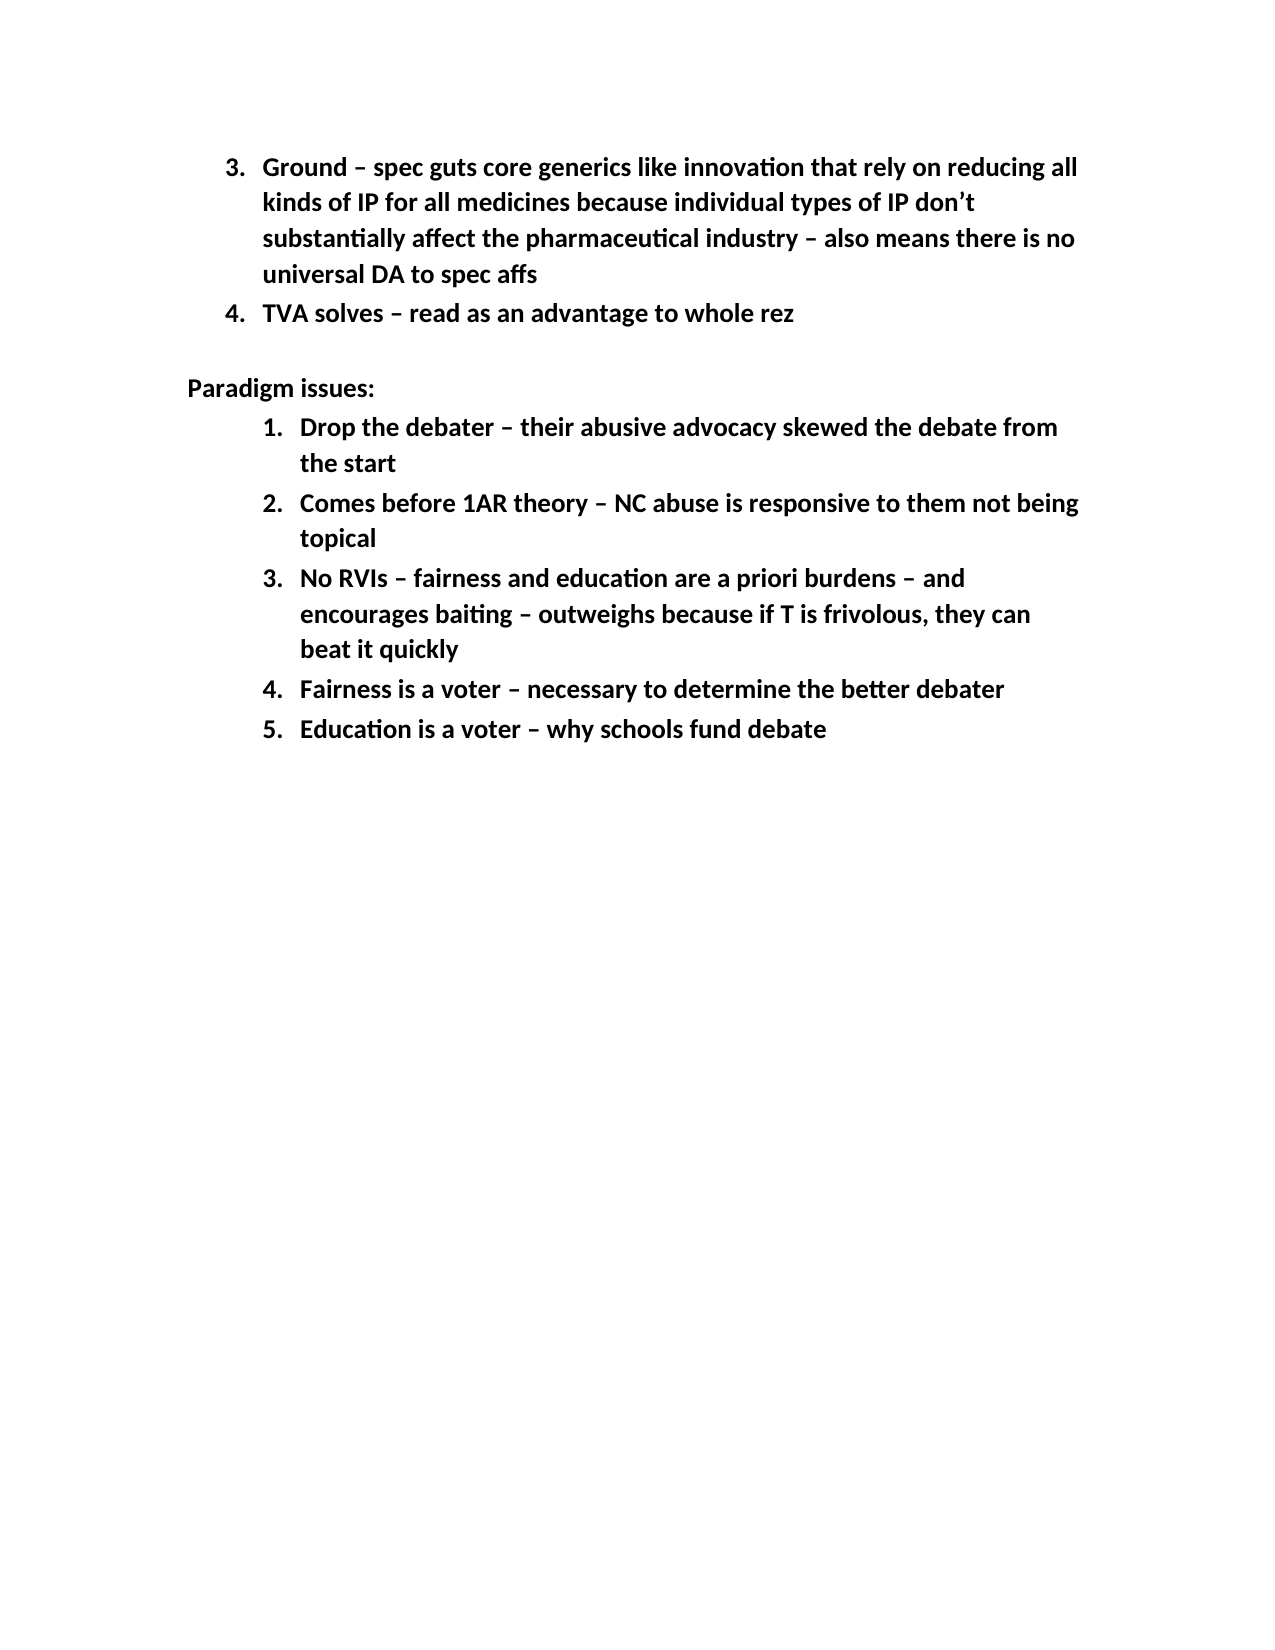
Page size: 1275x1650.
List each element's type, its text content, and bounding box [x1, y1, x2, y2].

subtitle No RVIs – fairness and education are a priori burdens – and encourages baiting – outweighs because if T is frivolous, they can beat it quickly [262, 561, 1087, 666]
subtitle Comes before 1AR theory – NC abuse is responsive to them not being topical [262, 486, 1087, 555]
subtitle Fairness is a voter – necessary to determine the better debater [262, 672, 1087, 706]
subtitle Ground – spec guts core generics like innovation that rely on reducing all kinds of IP for all medicines because individual types of IP don’t substantially affect the pharmaceutical industry – also means there is no universal DA to spec affs [225, 150, 1087, 290]
subtitle Education is a voter – why schools fund debate [262, 712, 1087, 745]
subtitle Paradigm issues: [187, 371, 1087, 404]
subtitle TVA solves – read as an advantage to whole rez [225, 297, 1087, 330]
subtitle Drop the debater – their abusive advocacy skewed the debate from the start [262, 411, 1087, 479]
